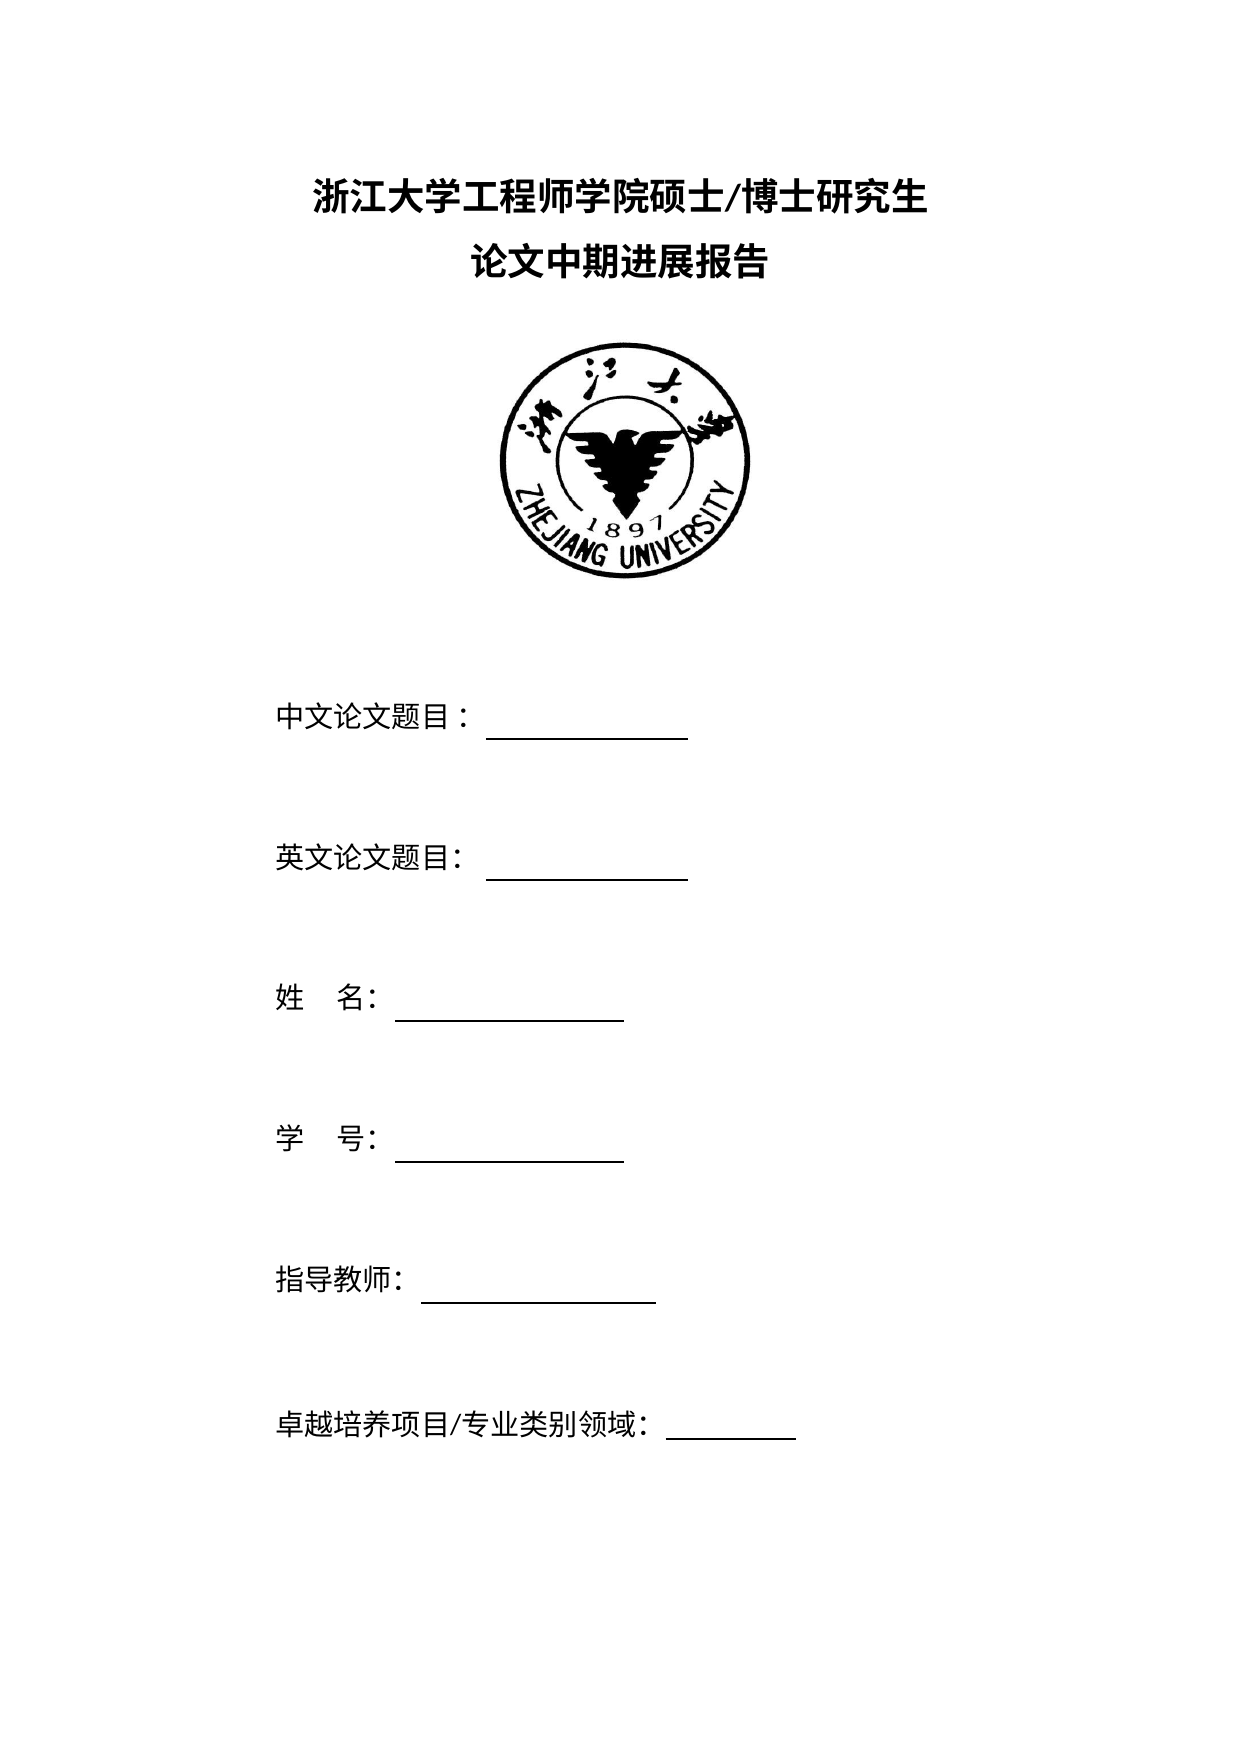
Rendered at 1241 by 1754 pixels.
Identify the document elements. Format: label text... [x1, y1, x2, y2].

text 浙江大学工程师学院硕士/博士研究生 [187, 162, 1053, 227]
text 学 号： [275, 1104, 1053, 1169]
text 指导教师： [275, 1245, 1053, 1310]
picture [497, 339, 752, 581]
text 卓越培养项目/专业类别领域： [275, 1386, 1053, 1451]
text 论文中期进展报告 [187, 227, 1053, 292]
text 英文论文题目： [275, 823, 1053, 888]
text 中文论文题目 ： [275, 682, 1053, 747]
text 姓 名： [275, 964, 1053, 1029]
